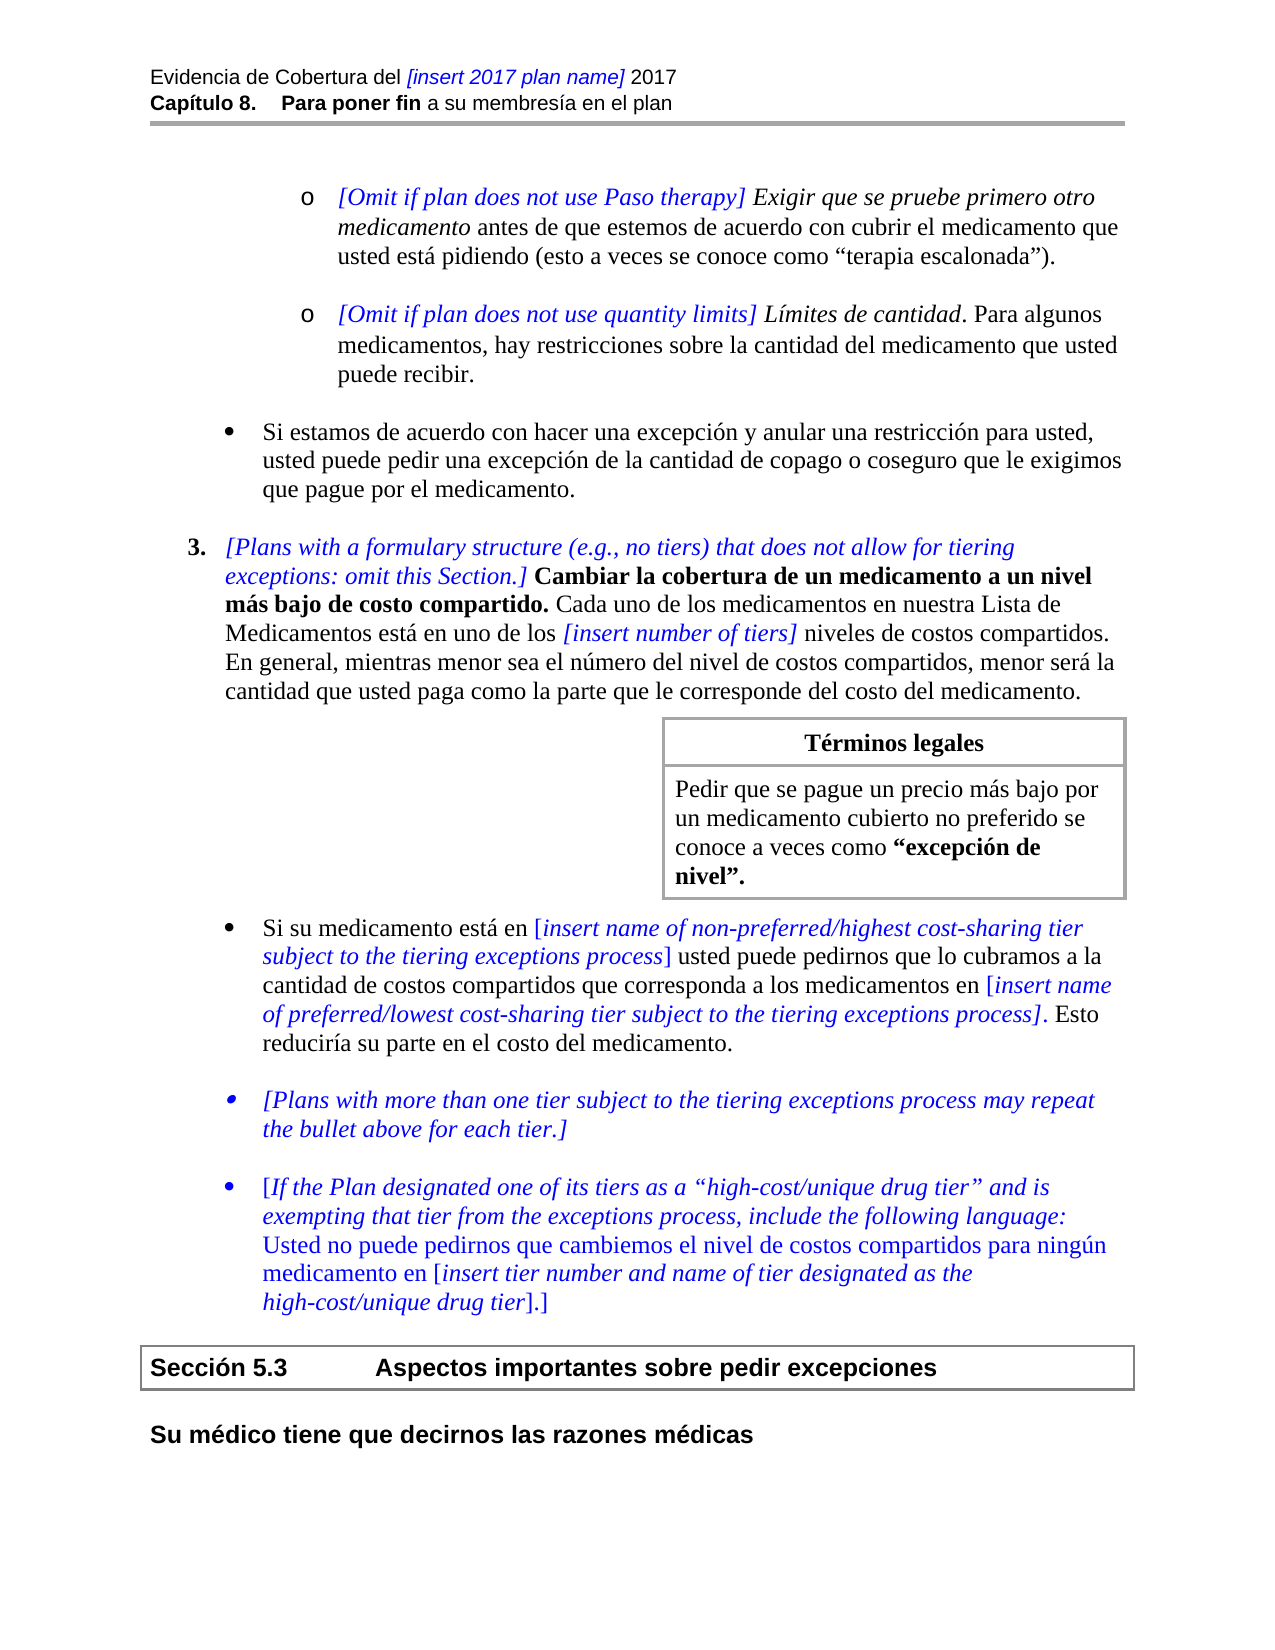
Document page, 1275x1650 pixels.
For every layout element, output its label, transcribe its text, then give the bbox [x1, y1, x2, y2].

subtitle Sección 5.3 Aspectos importantes sobre pedir excepciones [142, 1347, 1133, 1388]
list [Omit if plan does not use Paso therapy] Exigir que se pruebe primero otro medicamento antes de que estemos de acuerdo con cubrir el medicamento que usted está pidiendo (esto a veces se conoce como “terapia escalonada”). [300, 182, 1125, 270]
list [Plans with more than one tier subject to the tiering exceptions process may repeat the bullet above for each tier.] [225, 1086, 1125, 1143]
table_cell Pedir que se pague un precio más bajo por un medicamento cubierto no preferido se conoce a veces como “excepción de nivel”. [665, 767, 1123, 897]
list [Omit if plan does not use quantity limits] Límites de cantidad. Para algunos medicamentos, hay restricciones sobre la cantidad del medicamento que usted puede recibir. [300, 299, 1125, 387]
list [If the Plan designated one of its tiers as a “high-cost/unique drug tier” and is exempting that tier from the exceptions process, include the following language: Usted no puede pedirnos que cambiemos el nivel de costos compartidos para ningún medicamento en [insert tier number and name of tier designated as the high-cost/unique drug tier].] [225, 1172, 1125, 1316]
table_header Términos legales [665, 720, 1123, 764]
list Si su medicamento está en [insert name of non-preferred/highest cost-sharing tier subject to the tiering exceptions process] usted puede pedirnos que lo cubramos a la cantidad de costos compartidos que corresponda a los medicamentos en [insert name of preferred/lowest cost-sharing tier subject to the tiering exceptions process]. Esto reduciría su parte en el costo del medicamento. [225, 913, 1125, 1056]
list [Plans with a formulary structure (e.g., no tiers) that does not allow for tiering exceptions: omit this Section.] Cambiar la cobertura de un medicamento a un nivel más bajo de costo compartido. Cada uno de los medicamentos en nuestra Lista de Medicamentos está en uno de los [insert number of tiers] niveles de costos compartidos. En general, mientras menor sea el número del nivel de costos compartidos, menor será la cantidad que usted paga como la parte que le corresponde del costo del medicamento. [187, 532, 1125, 704]
list Si estamos de acuerdo con hacer una excepción y anular una restricción para usted, usted puede pedir una excepción de la cantidad de copago o coseguro que le exigimos que pague por el medicamento. [225, 417, 1125, 503]
text Su médico tiene que decirnos las razones médicas [150, 1420, 1125, 1448]
